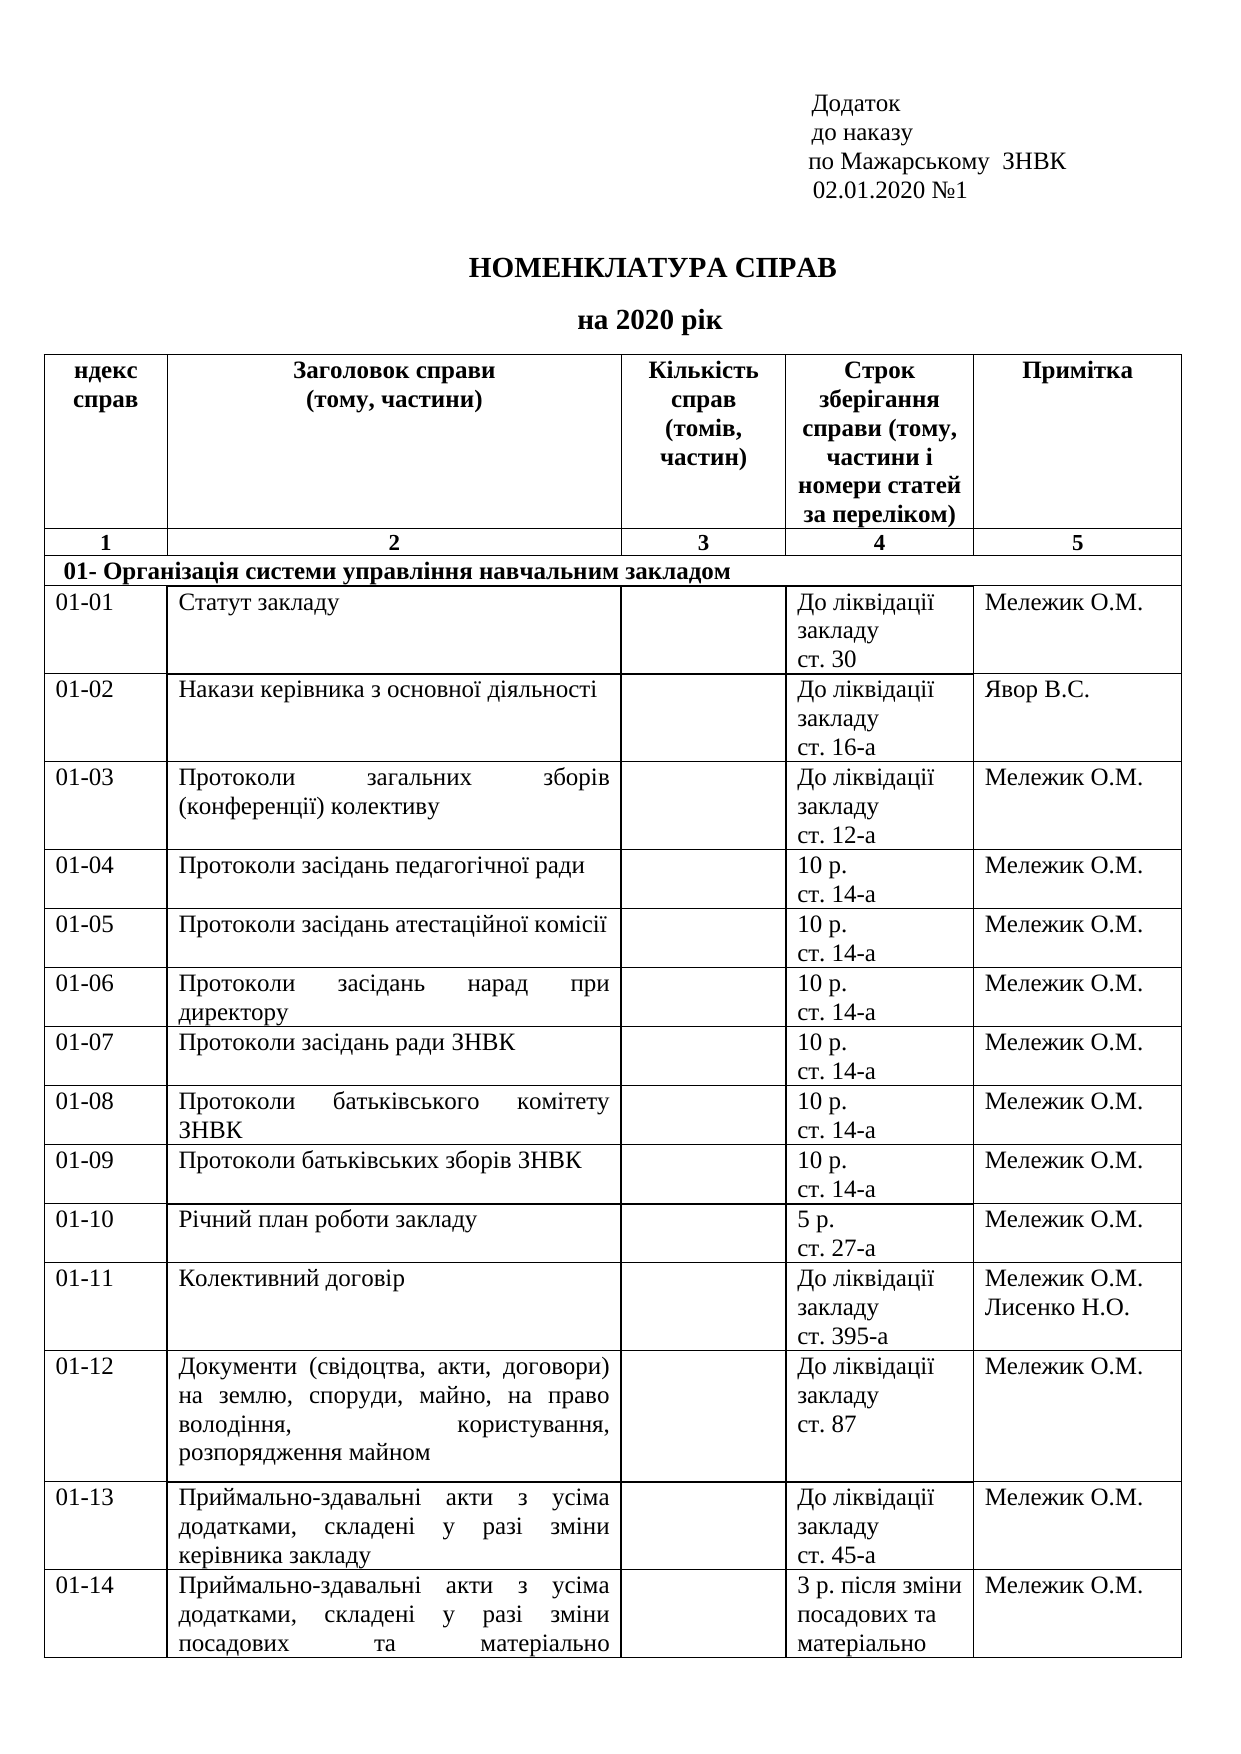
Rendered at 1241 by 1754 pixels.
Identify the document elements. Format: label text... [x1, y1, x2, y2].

table_cell Мележик О.М. [974, 1086, 1181, 1144]
text НОМЕНКЛАТУРА СПРАВ [148, 250, 1152, 283]
table_header Заголовок справи (тому, частини) [168, 355, 621, 528]
text по Мажарському ЗНВК [148, 146, 1152, 175]
table_cell [622, 587, 785, 673]
table_cell Мележик О.М. [974, 850, 1181, 907]
table_cell Мележик О.М. [974, 968, 1181, 1026]
text на 2020 рік [148, 302, 1152, 336]
table_cell Мележик О.М. [974, 1351, 1181, 1481]
table_cell Протоколи загальних зборів (конференції) колективу [168, 762, 620, 848]
table_cell Приймально-здавальні акти з усіма додатками, складені у разі зміни керівника закладу [168, 1483, 620, 1569]
table_cell Мележик О.М. [974, 1027, 1181, 1085]
table_cell Протоколи засідань атестаційної комісії [168, 909, 620, 967]
table_cell 01-09 [45, 1145, 166, 1203]
table_cell Мележик О.М. [974, 1204, 1181, 1262]
table_cell 10 р. ст. 14-а [787, 909, 973, 967]
table_cell Протоколи батьківського комітету ЗНВК [168, 1086, 620, 1144]
text Додаток [148, 88, 1152, 117]
table_cell До ліквідації закладу ст. 16-а [787, 675, 973, 761]
table_cell До ліквідації закладу ст. 12-а [787, 762, 973, 848]
table_cell Мележик О.М. [974, 586, 1181, 673]
table_header ндекс справ [45, 355, 167, 528]
table_cell 01-10 [45, 1204, 166, 1262]
table_cell 01-03 [45, 762, 166, 848]
table_cell [622, 675, 785, 761]
table_cell 01-01 [45, 586, 166, 673]
text 02.01.2020 №1 [148, 175, 1152, 203]
table_cell [622, 1027, 785, 1085]
table_cell [622, 762, 785, 848]
table_header Примітка [974, 355, 1181, 528]
table_cell 01-07 [45, 1027, 166, 1085]
table_cell Протоколи засідань нарад при директору [168, 968, 620, 1026]
table_cell Протоколи засідань педагогічної ради [168, 850, 620, 907]
table_cell 01-05 [45, 909, 166, 967]
table_cell 4 [786, 529, 973, 555]
table_cell Мележик О.М. [974, 909, 1181, 967]
table_cell 10 р. ст. 14-а [787, 968, 973, 1026]
table_cell Документи (свідоцтва, акти, договори) на землю, споруди, майно, на право володіння, користування, розпорядження майном [168, 1351, 620, 1481]
table_cell 10 р. ст. 14-а [787, 1027, 973, 1085]
table_cell Мележик О.М. [974, 1482, 1181, 1569]
table_cell Протоколи батьківських зборів ЗНВК [168, 1145, 620, 1203]
table_cell 01- Організація системи управління навчальним закладом [45, 556, 1181, 585]
table_cell Річний план роботи закладу [168, 1205, 620, 1262]
table_header Кількість справ (томів, частин) [622, 355, 785, 528]
table_cell 01-08 [45, 1086, 166, 1144]
table_cell 10 р. ст. 14-а [787, 1086, 973, 1144]
table_cell [622, 968, 785, 1026]
table_cell 01-06 [45, 968, 166, 1026]
table_cell [622, 1570, 785, 1657]
table_cell Мележик О.М. Лисенко Н.О. [974, 1263, 1181, 1350]
text до наказу [148, 117, 1152, 146]
table_cell 1 [45, 529, 167, 555]
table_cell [168, 1570, 620, 1657]
table_cell [622, 1145, 785, 1203]
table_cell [787, 1570, 973, 1657]
table_cell Колективний договір [168, 1263, 620, 1350]
table_cell 5 [974, 529, 1181, 555]
table_cell Мележик О.М. [974, 1145, 1181, 1203]
table_cell Явор В.С. [974, 674, 1181, 761]
table_cell 2 [168, 529, 621, 555]
table_cell До ліквідації закладу ст. 395-а [787, 1263, 973, 1350]
table_cell 01-02 [45, 674, 166, 761]
table_cell 01-12 [45, 1351, 166, 1481]
table_cell 10 р. ст. 14-а [787, 1145, 973, 1203]
table_cell Протоколи засідань ради ЗНВК [168, 1027, 620, 1085]
table_cell До ліквідації закладу ст. 30 [787, 587, 973, 673]
table_cell 01-04 [45, 850, 166, 907]
table_cell [622, 1086, 785, 1144]
table_cell 10 р. ст. 14-а [787, 850, 973, 907]
table_cell Мележик О.М. [974, 1570, 1181, 1657]
table_header Строк зберігання справи (тому, частини і номери статей за переліком) [786, 355, 973, 528]
table_cell [622, 1351, 785, 1481]
table_cell 01-14 [45, 1570, 166, 1657]
table_cell 01-13 [45, 1482, 166, 1569]
table_cell До ліквідації закладу ст. 45-а [787, 1483, 973, 1569]
table_cell [622, 1205, 785, 1262]
table_cell 3 [622, 529, 785, 555]
table_cell 01-11 [45, 1263, 166, 1350]
table_cell Мележик О.М. [974, 762, 1181, 848]
table_cell Накази керівника з основної діяльності [168, 675, 620, 761]
table_cell Статут закладу [168, 587, 620, 673]
table_cell [622, 909, 785, 967]
table_cell [622, 1483, 785, 1569]
table_cell До ліквідації закладу ст. 87 [787, 1351, 973, 1481]
table_cell [622, 1263, 785, 1350]
table_cell 5 р. ст. 27-а [787, 1205, 973, 1262]
table_cell [622, 850, 785, 907]
